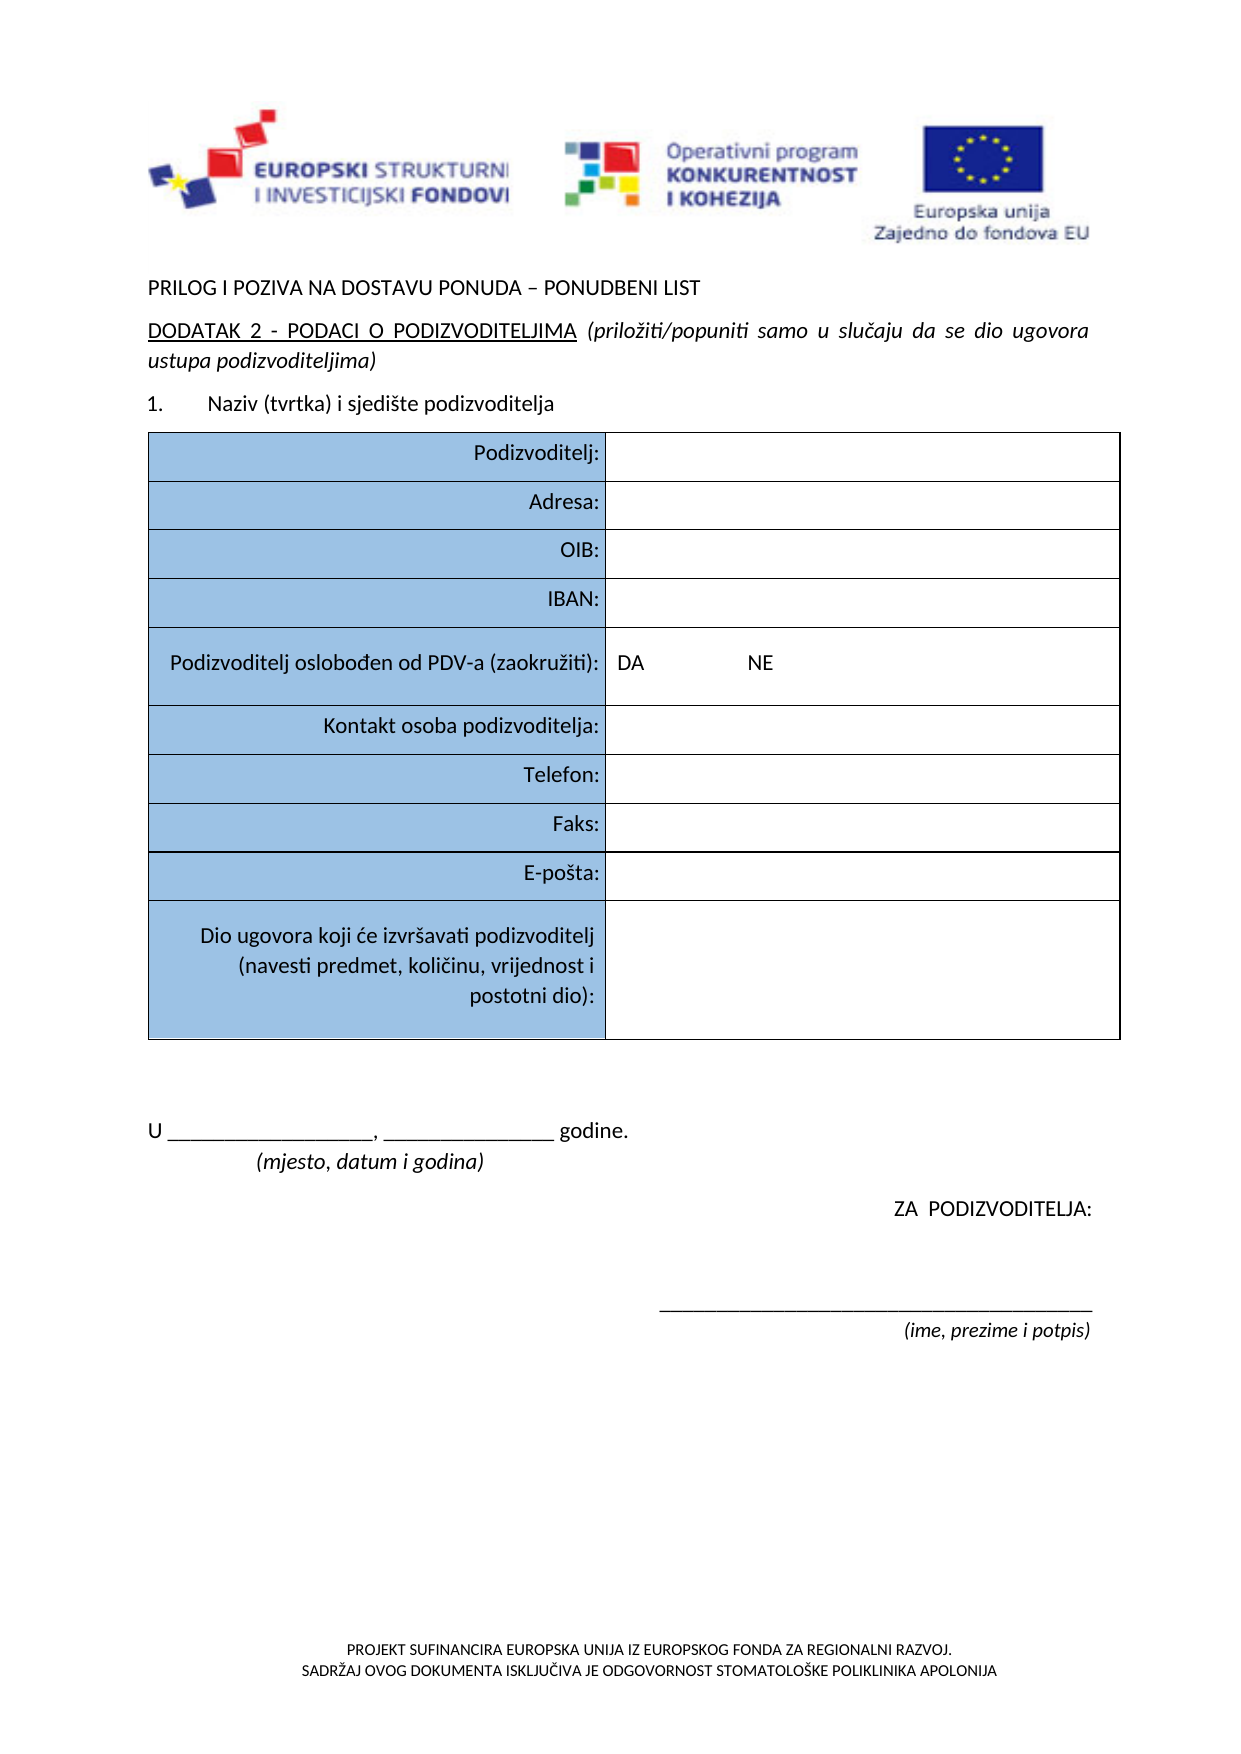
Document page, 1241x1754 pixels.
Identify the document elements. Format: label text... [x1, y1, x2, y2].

table_cell [606, 579, 1119, 627]
table_cell E-pošta: [149, 853, 605, 900]
table_cell [606, 755, 1119, 803]
text DODATAK 2 - PODACI O PODIZVODITELJIMA (priložiti/popuniti samo u slučaju da se dio ugovora ustupa podizvoditeljima) [148, 316, 1092, 374]
table_cell [606, 901, 1119, 1038]
table_cell Dio ugovora koji će izvršavati podizvoditelj (navesti predmet, količinu, vrijednost i postotni dio): [149, 901, 605, 1038]
table_header [606, 433, 1119, 481]
table_cell IBAN: [149, 579, 605, 627]
text (ime, prezime i potpis) [148, 1318, 1093, 1343]
table_cell Faks: [149, 804, 605, 851]
table_cell [606, 530, 1119, 578]
text 1. Naziv (tvrtka) i sjedište podizvoditelja [146, 389, 1093, 417]
text ZA PODIZVODITELJA: [148, 1194, 1093, 1222]
text (mjesto, datum i godina) [148, 1147, 1093, 1175]
table_cell [606, 482, 1119, 529]
table_cell [606, 853, 1119, 900]
table_cell DA NE [606, 628, 1119, 705]
table_cell Podizvoditelj oslobođen od PDV-a (zaokružiti): [149, 628, 605, 705]
picture [147, 101, 1098, 274]
table_header Podizvoditelj: [149, 433, 605, 481]
text U __________________, _______________ godine. [148, 1117, 1093, 1145]
text PRILOG I POZIVA NA DOSTAVU PONUDA – PONUDBENI LIST [148, 274, 1093, 302]
text ______________________________________ [148, 1287, 1093, 1316]
table_cell Adresa: [149, 482, 605, 529]
table_cell [606, 804, 1119, 851]
table_cell OIB: [149, 530, 605, 578]
table_cell Telefon: [149, 755, 605, 803]
table_cell [606, 706, 1119, 754]
table_cell Kontakt osoba podizvoditelja: [149, 706, 605, 754]
